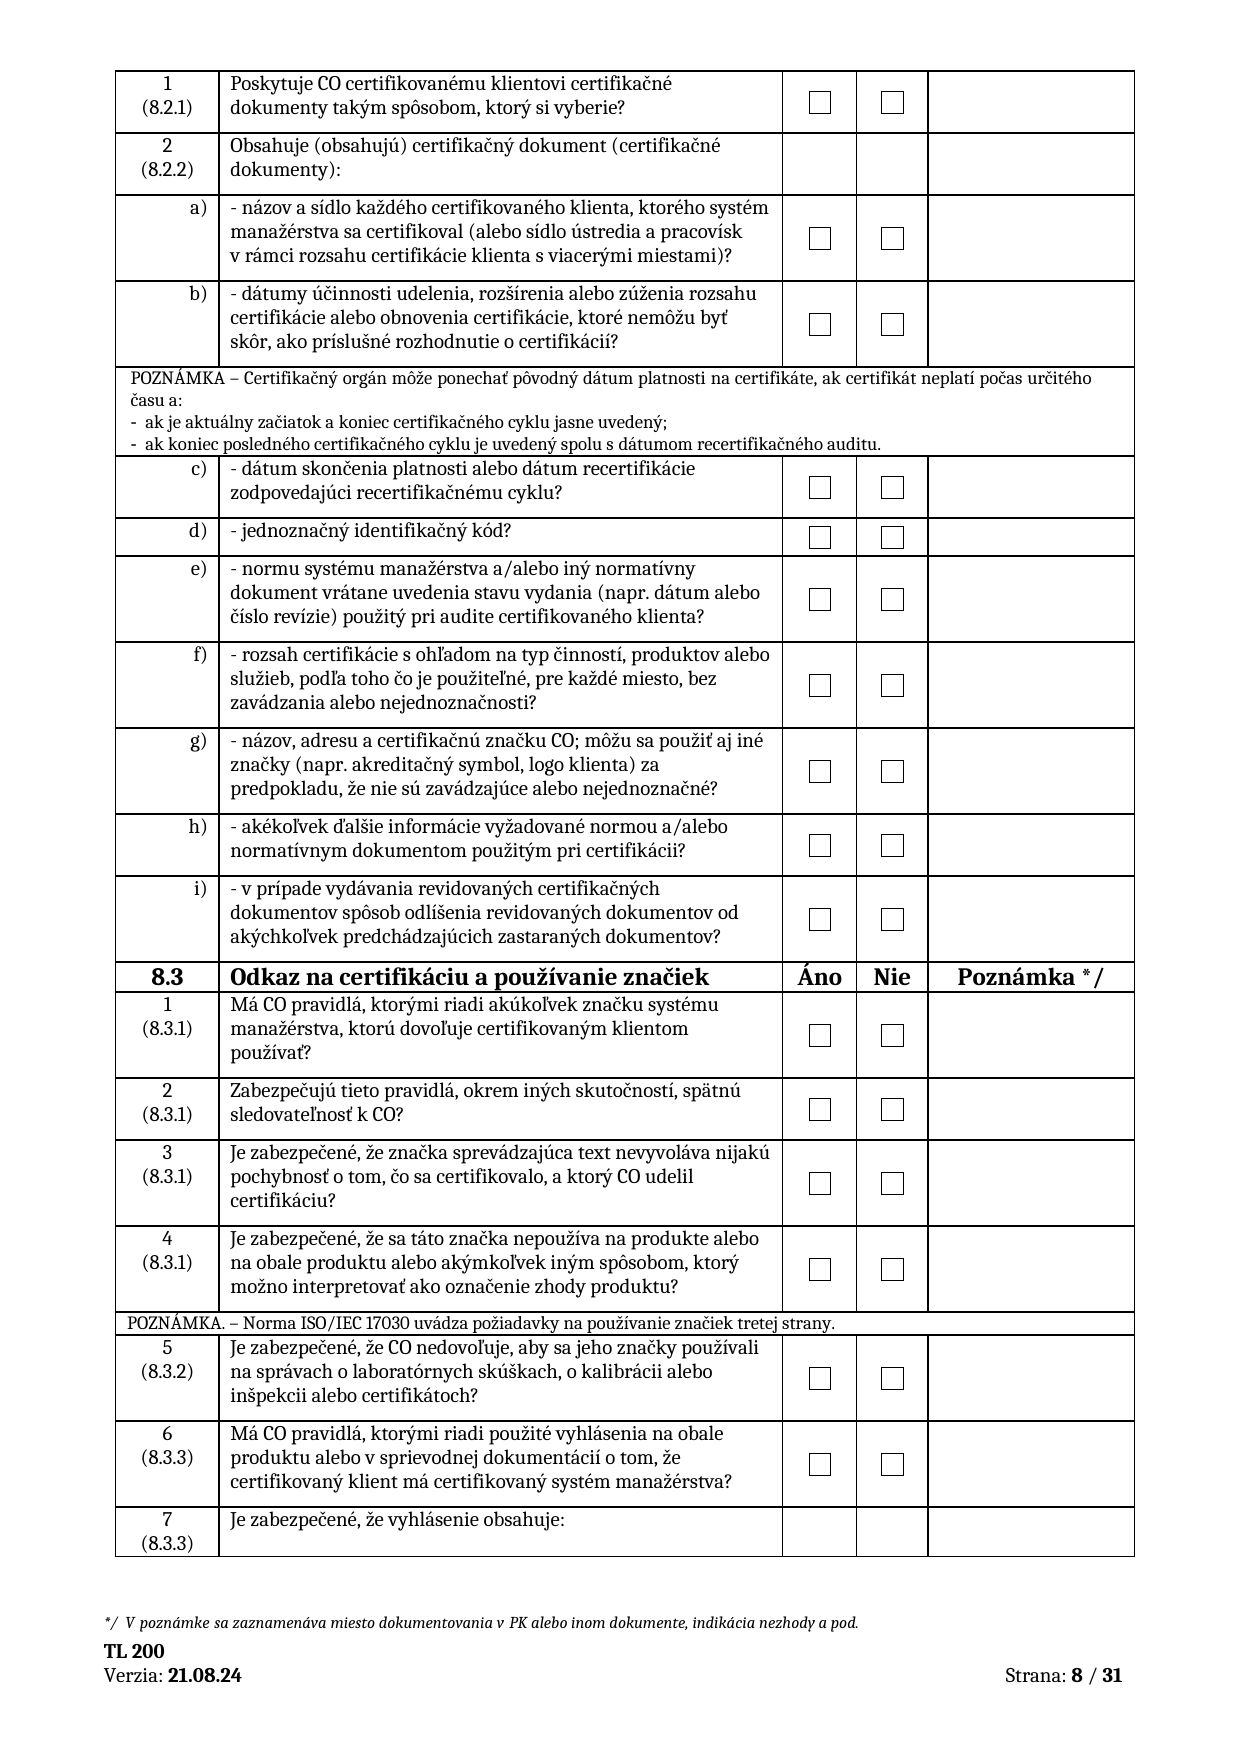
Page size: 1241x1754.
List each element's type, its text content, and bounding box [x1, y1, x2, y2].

table_cell Je zabezpečené, že sa táto značka nepoužíva na produkte alebo na obale produktu alebo akýmkoľvek iným spôsobom, ktorý možno interpretovať ako označenie zhody produktu? [220, 1227, 782, 1311]
table_cell i) [116, 877, 218, 961]
table_cell g) [116, 729, 218, 813]
table_cell [857, 877, 927, 961]
table_cell Obsahuje (obsahujú) certifikačný dokument (certifikačné dokumenty): [220, 134, 782, 194]
table_cell POZNÁMKA. – Norma ISO/IEC 17030 uvádza požiadavky na používanie značiek tretej strany. [116, 1313, 1134, 1334]
table_cell - normu systému manažérstva a/alebo iný normatívny dokument vrátane uvedenia stavu vydania (napr. dátum alebo číslo revízie) použitý pri audite certifikovaného klienta? [220, 557, 782, 641]
table_cell [929, 196, 1134, 280]
table_cell a) [116, 196, 218, 280]
table_cell [929, 643, 1134, 727]
table_cell Má CO pravidlá, ktorými riadi použité vyhlásenia na obale produktu alebo v sprievodnej dokumentácií o tom, že certifikovaný klient má certifikovaný systém manažérstva? [220, 1422, 782, 1506]
table_cell 4 (8.3.1) [116, 1227, 218, 1311]
table_cell Odkaz na certifikáciu a používanie značiek [220, 963, 782, 991]
table_cell POZNÁMKA – Certifikačný orgán môže ponechať pôvodný dátum platnosti na certifikáte, ak certifikát neplatí počas určitého času a: ak je aktuálny začiatok a koniec certifikačného cyklu jasne uvedený; ak koniec posledného certifikačného cyklu je uvedený spolu s dátumom recertifikačného auditu. [116, 368, 1134, 455]
table_cell [857, 1079, 927, 1139]
table_cell [783, 1336, 856, 1420]
table_cell [857, 519, 927, 555]
table_cell - názov, adresu a certifikačnú značku CO; môžu sa použiť aj iné značky (napr. akreditačný symbol, logo klienta) za predpokladu, že nie sú zavádzajúce alebo nejednoznačné? [220, 729, 782, 813]
table_cell [929, 557, 1134, 641]
table_cell [857, 196, 927, 280]
table_cell - v prípade vydávania revidovaných certifikačných dokumentov spôsob odlíšenia revidovaných dokumentov od akýchkoľvek predchádzajúcich zastaraných dokumentov? [220, 877, 782, 961]
table_cell [857, 729, 927, 813]
table_cell [857, 993, 927, 1077]
table_cell [929, 729, 1134, 813]
table_cell Je zabezpečené, že CO nedovoľuje, aby sa jeho značky používali na správach o laboratórnych skúškach, o kalibrácii alebo inšpekcii alebo certifikátoch? [220, 1336, 782, 1420]
table_cell 1 (8.2.1) [116, 72, 218, 132]
table_cell 2 (8.3.1) [116, 1079, 218, 1139]
table_cell [929, 1508, 1134, 1556]
table_cell [857, 557, 927, 641]
table_cell [857, 1422, 927, 1506]
table_cell - rozsah certifikácie s ohľadom na typ činností, produktov alebo služieb, podľa toho čo je použiteľné, pre každé miesto, bez zavádzania alebo nejednoznačnosti? [220, 643, 782, 727]
table_cell [857, 643, 927, 727]
table_cell [857, 1508, 927, 1556]
table_cell [783, 1508, 856, 1556]
table_cell 3 (8.3.1) [116, 1141, 218, 1225]
table_cell [929, 282, 1134, 366]
table_cell [783, 643, 856, 727]
table_cell f) [116, 643, 218, 727]
table_cell [929, 877, 1134, 961]
table_cell [783, 196, 856, 280]
table_cell Zabezpečujú tieto pravidlá, okrem iných skutočností, spätnú sledovateľnosť k CO? [220, 1079, 782, 1139]
table_cell 8.3 [116, 963, 218, 991]
table_cell [929, 72, 1134, 132]
table_cell [857, 815, 927, 875]
table_cell [783, 282, 856, 366]
table_cell [783, 519, 856, 555]
table_cell [929, 457, 1134, 517]
table_cell [857, 1227, 927, 1311]
table_cell [857, 282, 927, 366]
table_cell d) [116, 519, 218, 555]
table_cell Áno [783, 963, 856, 991]
table_cell [783, 729, 856, 813]
table_cell - jednoznačný identifikačný kód? [220, 519, 782, 555]
table_cell [929, 815, 1134, 875]
table_cell [783, 1141, 856, 1225]
table_cell - dátumy účinnosti udelenia, rozšírenia alebo zúženia rozsahu certifikácie alebo obnovenia certifikácie, ktoré nemôžu byť skôr, ako príslušné rozhodnutie o certifikácií? [220, 282, 782, 366]
table_cell 5 (8.3.2) [116, 1336, 218, 1420]
table_cell [929, 1141, 1134, 1225]
table_cell [783, 1079, 856, 1139]
table_cell [783, 993, 856, 1077]
table_cell [783, 877, 856, 961]
table_cell Nie [857, 963, 927, 991]
table_cell Poznámka */ [929, 963, 1134, 991]
table_cell Je zabezpečené, že značka sprevádzajúca text nevyvoláva nijakú pochybnosť o tom, čo sa certifikovalo, a ktorý CO udelil certifikáciu? [220, 1141, 782, 1225]
table_cell - akékoľvek ďalšie informácie vyžadované normou a/alebo normatívnym dokumentom použitým pri certifikácii? [220, 815, 782, 875]
table_cell h) [116, 815, 218, 875]
table_cell [857, 1141, 927, 1225]
table_cell [857, 134, 927, 194]
table_cell Poskytuje CO certifikovanému klientovi certifikačné dokumenty takým spôsobom, ktorý si vyberie? [220, 72, 782, 132]
table_cell - názov a sídlo každého certifikovaného klienta, ktorého systém manažérstva sa certifikoval (alebo sídlo ústredia a pracovísk v rámci rozsahu certifikácie klienta s viacerými miestami)? [220, 196, 782, 280]
table_cell [783, 1227, 856, 1311]
table_cell b) [116, 282, 218, 366]
table_cell - dátum skončenia platnosti alebo dátum recertifikácie zodpovedajúci recertifikačnému cyklu? [220, 457, 782, 517]
table_cell Má CO pravidlá, ktorými riadi akúkoľvek značku systému manažérstva, ktorú dovoľuje certifikovaným klientom používať? [220, 993, 782, 1077]
table_cell Je zabezpečené, že vyhlásenie obsahuje: [220, 1508, 782, 1556]
table_cell [929, 1422, 1134, 1506]
table_cell [857, 457, 927, 517]
table_cell 7 (8.3.3) [116, 1508, 218, 1556]
table_cell 1 (8.3.1) [116, 993, 218, 1077]
table_cell [929, 1079, 1134, 1139]
table_cell [783, 1422, 856, 1506]
table_cell [929, 519, 1134, 555]
table_cell [783, 134, 856, 194]
table_cell 2 (8.2.2) [116, 134, 218, 194]
table_cell [783, 72, 856, 132]
table_cell [783, 815, 856, 875]
table_cell [929, 134, 1134, 194]
table_cell [783, 457, 856, 517]
table_cell [929, 993, 1134, 1077]
table_cell [783, 557, 856, 641]
table_cell [857, 72, 927, 132]
table_cell e) [116, 557, 218, 641]
table_cell [929, 1336, 1134, 1420]
table_cell c) [116, 457, 218, 517]
table_cell 6 (8.3.3) [116, 1422, 218, 1506]
table_cell [857, 1336, 927, 1420]
table_cell [929, 1227, 1134, 1311]
